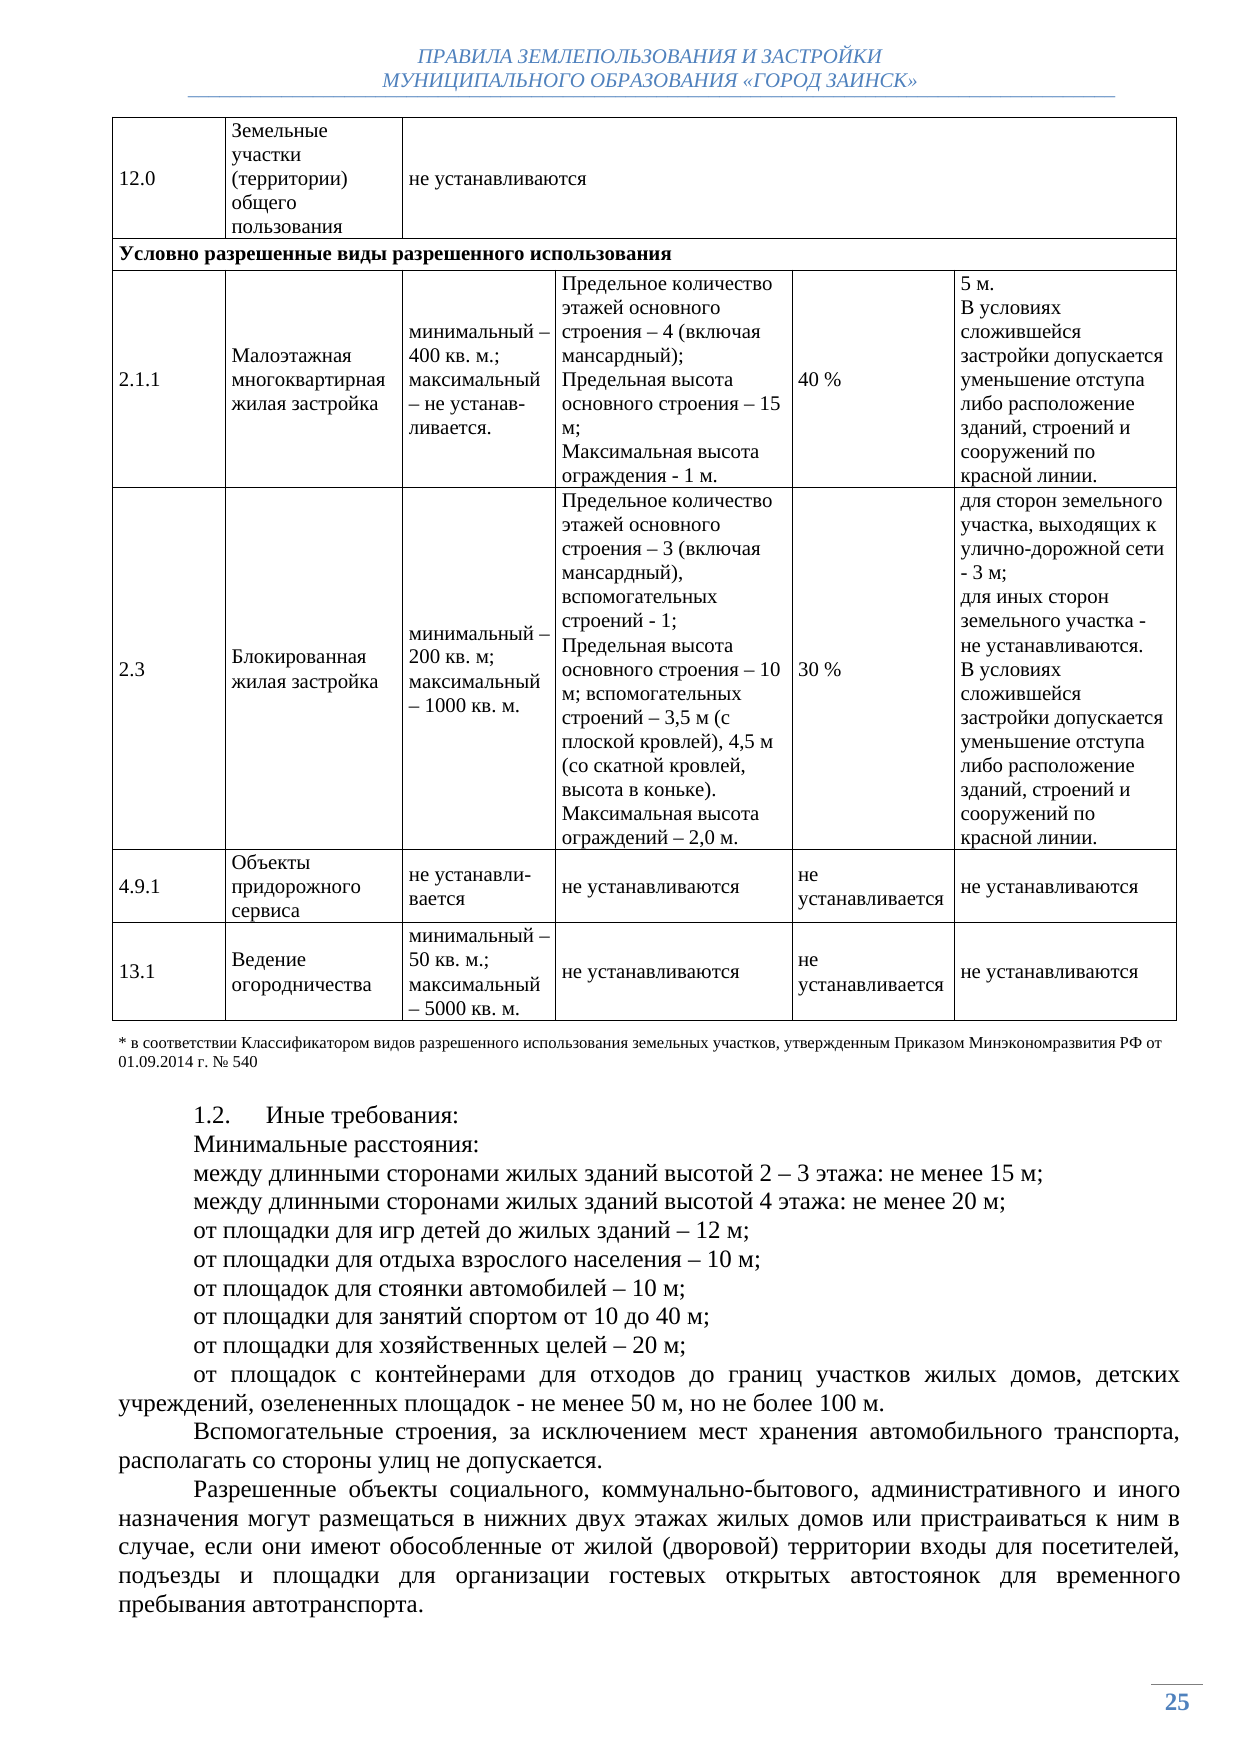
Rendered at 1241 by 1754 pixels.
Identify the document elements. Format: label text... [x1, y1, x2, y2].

table_cell минимальный – 200 кв. м; максимальный – 1000 кв. м. [403, 488, 555, 849]
text между длинными сторонами жилых зданий высотой 4 этажа: не менее 20 м; [118, 1186, 1181, 1215]
text Разрешенные объекты социального, коммунально-бытового, административного и иного назначения могут размещаться в нижних двух этажах жилых домов или пристраиваться к ним в случае, если они имеют обособленные от жилой (дворовой) территории входы для посетителей, подъезды и площадки для организации гостевых открытых автостоянок для временного пребывания автотранспорта. [118, 1474, 1181, 1618]
table_cell Малоэтажная многоквартирная жилая застройка [226, 271, 402, 487]
text от площадки для занятий спортом от 10 до 40 м; [118, 1301, 1181, 1330]
text Минимальные расстояния: [118, 1129, 1181, 1158]
table_cell минимальный – 50 кв. м.; максимальный – 5000 кв. м. [403, 923, 555, 1019]
text между длинными сторонами жилых зданий высотой 2 – 3 этажа: не менее 15 м; [118, 1158, 1181, 1186]
text от площадки для хозяйственных целей – 20 м; [118, 1330, 1181, 1359]
table_cell Условно разрешенные виды разрешенного использования [113, 239, 1176, 269]
text от площадки для игр детей до жилых зданий – 12 м; [118, 1215, 1181, 1244]
table_cell не устанавливается [793, 850, 954, 922]
table_cell Объекты придорожного сервиса [226, 850, 402, 922]
table_cell 12.0 [113, 118, 225, 238]
table_cell не устанавливаются [955, 850, 1176, 922]
table_cell Ведение огородничества [226, 923, 402, 1019]
text * в соответствии Классификатором видов разрешенного использования земельных участков, утвержденным Приказом Минэкономразвития РФ от 01.09.2014 г. № 540 [118, 1033, 1181, 1071]
table_cell 2.3 [113, 488, 225, 849]
table_cell 40 % [793, 271, 954, 487]
table_cell не устанавливаются [556, 923, 792, 1019]
table_cell Земельные участки (территории) общего пользования [226, 118, 402, 238]
text Вспомогательные строения, за исключением мест хранения автомобильного транспорта, располагать со стороны улиц не допускается. [118, 1416, 1181, 1474]
table_cell 4.9.1 [113, 850, 225, 922]
table_cell Предельное количество этажей основного строения – 4 (включая мансардный); Предельная высота основного строения – 15 м; Максимальная высота ограждения - 1 м. [556, 271, 792, 487]
table_cell не устанавли-вается [403, 850, 555, 922]
table_cell 5 м. В условиях сложившейся застройки допускается уменьшение отступа либо расположение зданий, строений и сооружений по красной линии. [955, 271, 1176, 487]
table_cell 30 % [793, 488, 954, 849]
table_cell не устанавливаются [955, 923, 1176, 1019]
table_cell минимальный – 400 кв. м.; максимальный – не устанав-ливается. [403, 271, 555, 487]
table_cell 2.1.1 [113, 271, 225, 487]
table_cell не устанавливаются [403, 118, 1176, 238]
table_cell Блокированная жилая застройка [226, 488, 402, 849]
text от площадки для отдыха взрослого населения – 10 м; [118, 1244, 1181, 1273]
table_cell не устанавливаются [556, 850, 792, 922]
table_cell не устанавливается [793, 923, 954, 1019]
list Иные требования: [118, 1100, 1181, 1129]
table_cell 13.1 [113, 923, 225, 1019]
text от площадок для стоянки автомобилей – 10 м; [118, 1273, 1181, 1301]
text от площадок с контейнерами для отходов до границ участков жилых домов, детских учреждений, озелененных площадок - не менее 50 м, но не более 100 м. [118, 1359, 1181, 1416]
